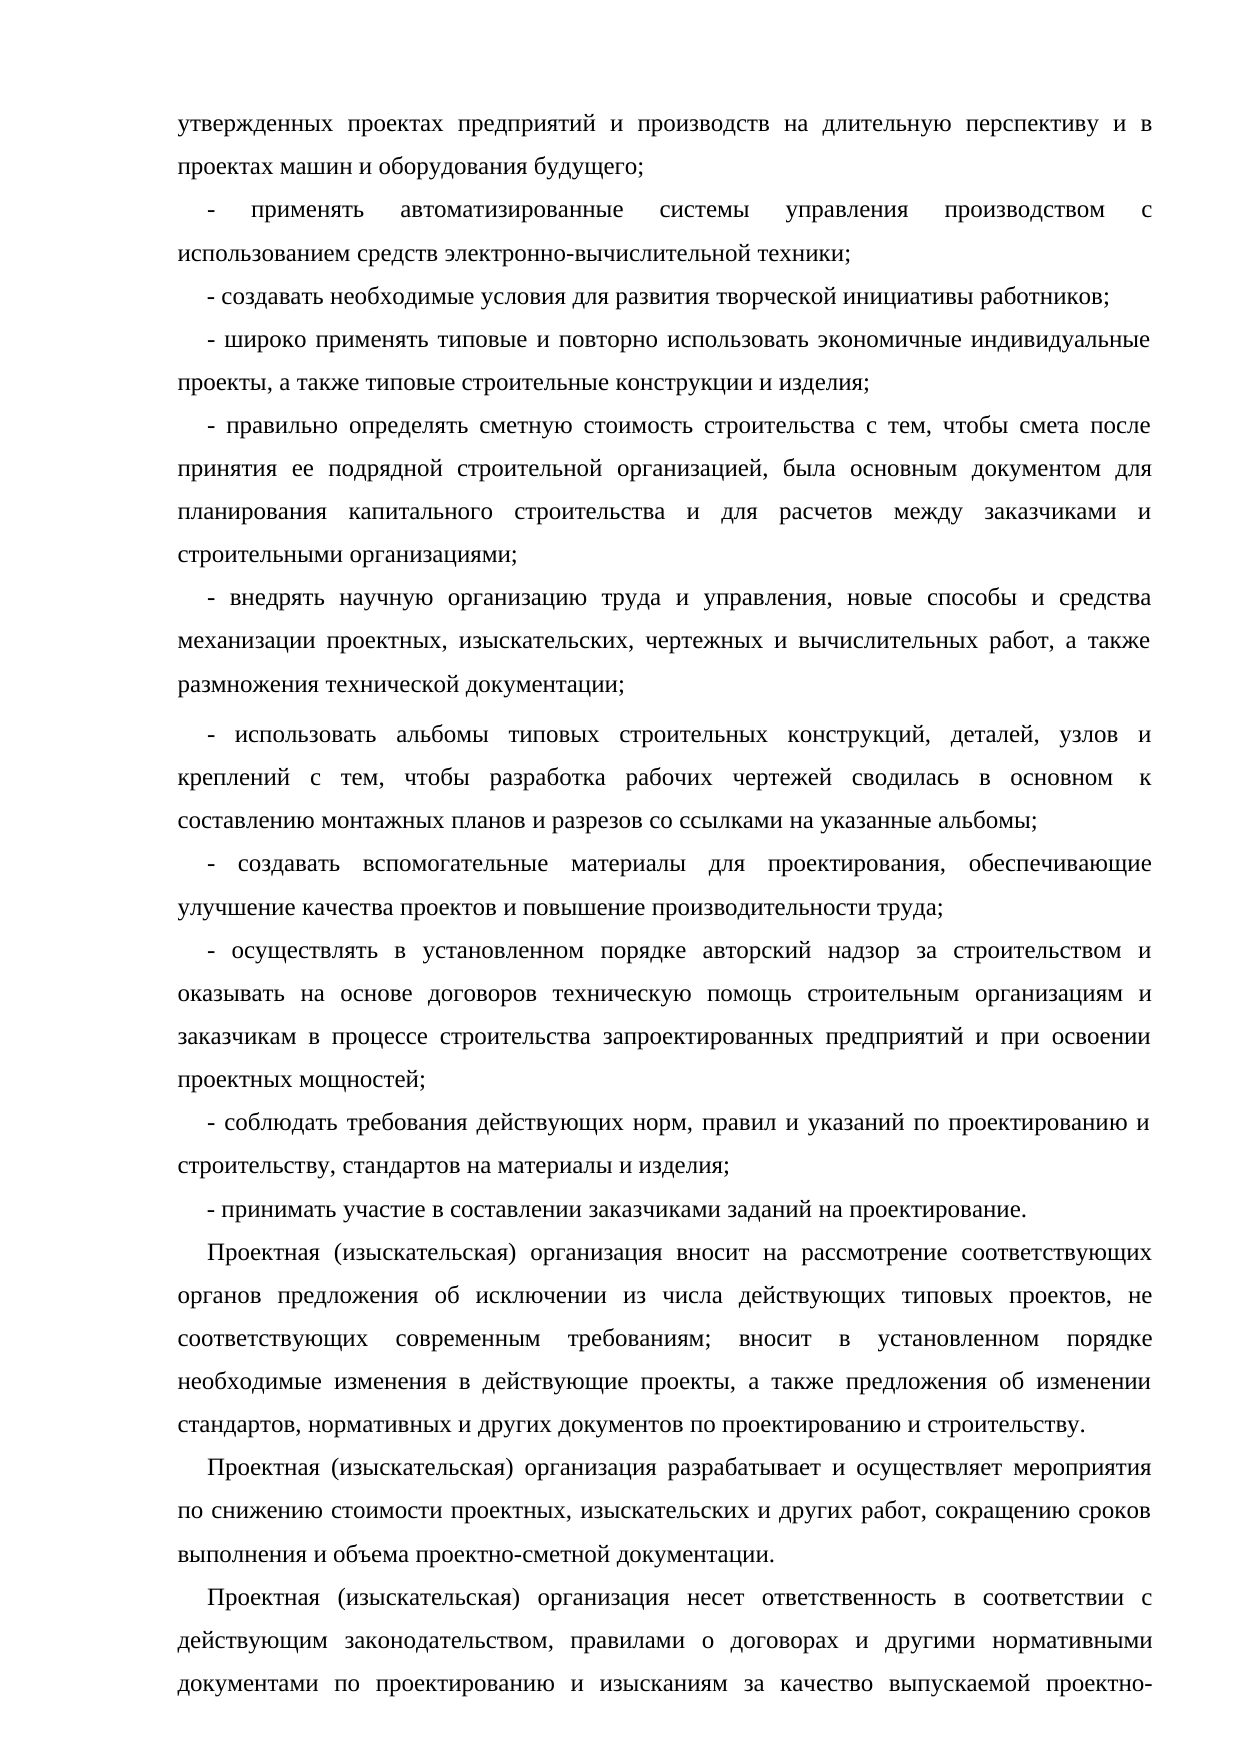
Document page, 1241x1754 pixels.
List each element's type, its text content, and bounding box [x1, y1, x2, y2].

list соблюдать требования действующих норм, правил и указаний по проектированию и строительству, стандартов на материалы и изделия; [177, 1107, 1151, 1179]
list внедрять научную организацию труда и управления, новые способы и средства механизации проектных, изыскательских, чертежных и вычислительных работ, а также размножения технической документации; [177, 582, 1151, 697]
list широко применять типовые и повторно использовать экономичные индивидуальные проекты, а также типовые строительные конструкции и изделия; [177, 324, 1151, 396]
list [177, 108, 1152, 180]
text Проектная (изыскательская) организация вносит на рассмотрение соответствующих органов предложения об исключении из числа действующих типовых проектов, не соответствующих современным требованиям; вносит в установленном порядке необходимые изменения в действующие проекты, а также предложения об изменении стандартов, нормативных и других документов по проектированию и строительству. [177, 1237, 1152, 1438]
list принимать участие в составлении заказчиками заданий на проектирование. [207, 1194, 1167, 1222]
list создавать вспомогательные материалы для проектирования, обеспечивающие улучшение качества проектов и повышение производительности труда; [177, 848, 1152, 920]
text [177, 1582, 1153, 1697]
list создавать необходимые условия для развития творческой инициативы работников; [207, 281, 1167, 309]
list правильно определять сметную стоимость строительства с тем, чтобы смета после принятия ее подрядной строительной организацией, была основным документом для планирования капитального строительства и для расчетов между заказчиками и строительными организациями; [177, 410, 1152, 568]
list использовать альбомы типовых строительных конструкций, деталей, узлов и креплений с тем, чтобы разработка рабочих чертежей сводилась в основном к составлению монтажных планов и разрезов со ссылками на указанные альбомы; [177, 719, 1151, 834]
text Проектная (изыскательская) организация разрабатывает и осуществляет мероприятия по снижению стоимости проектных, изыскательских и других работ, сокращению сроков выполнения и объема проектно-сметной документации. [177, 1452, 1152, 1567]
list применять автоматизированные системы управления производством с использованием средств электронно-вычислительной техники; [177, 194, 1152, 266]
list осуществлять в установленном порядке авторский надзор за строительством и оказывать на основе договоров техническую помощь строительным организациям и заказчикам в процессе строительства запроектированных предприятий и при освоении проектных мощностей; [177, 935, 1152, 1093]
